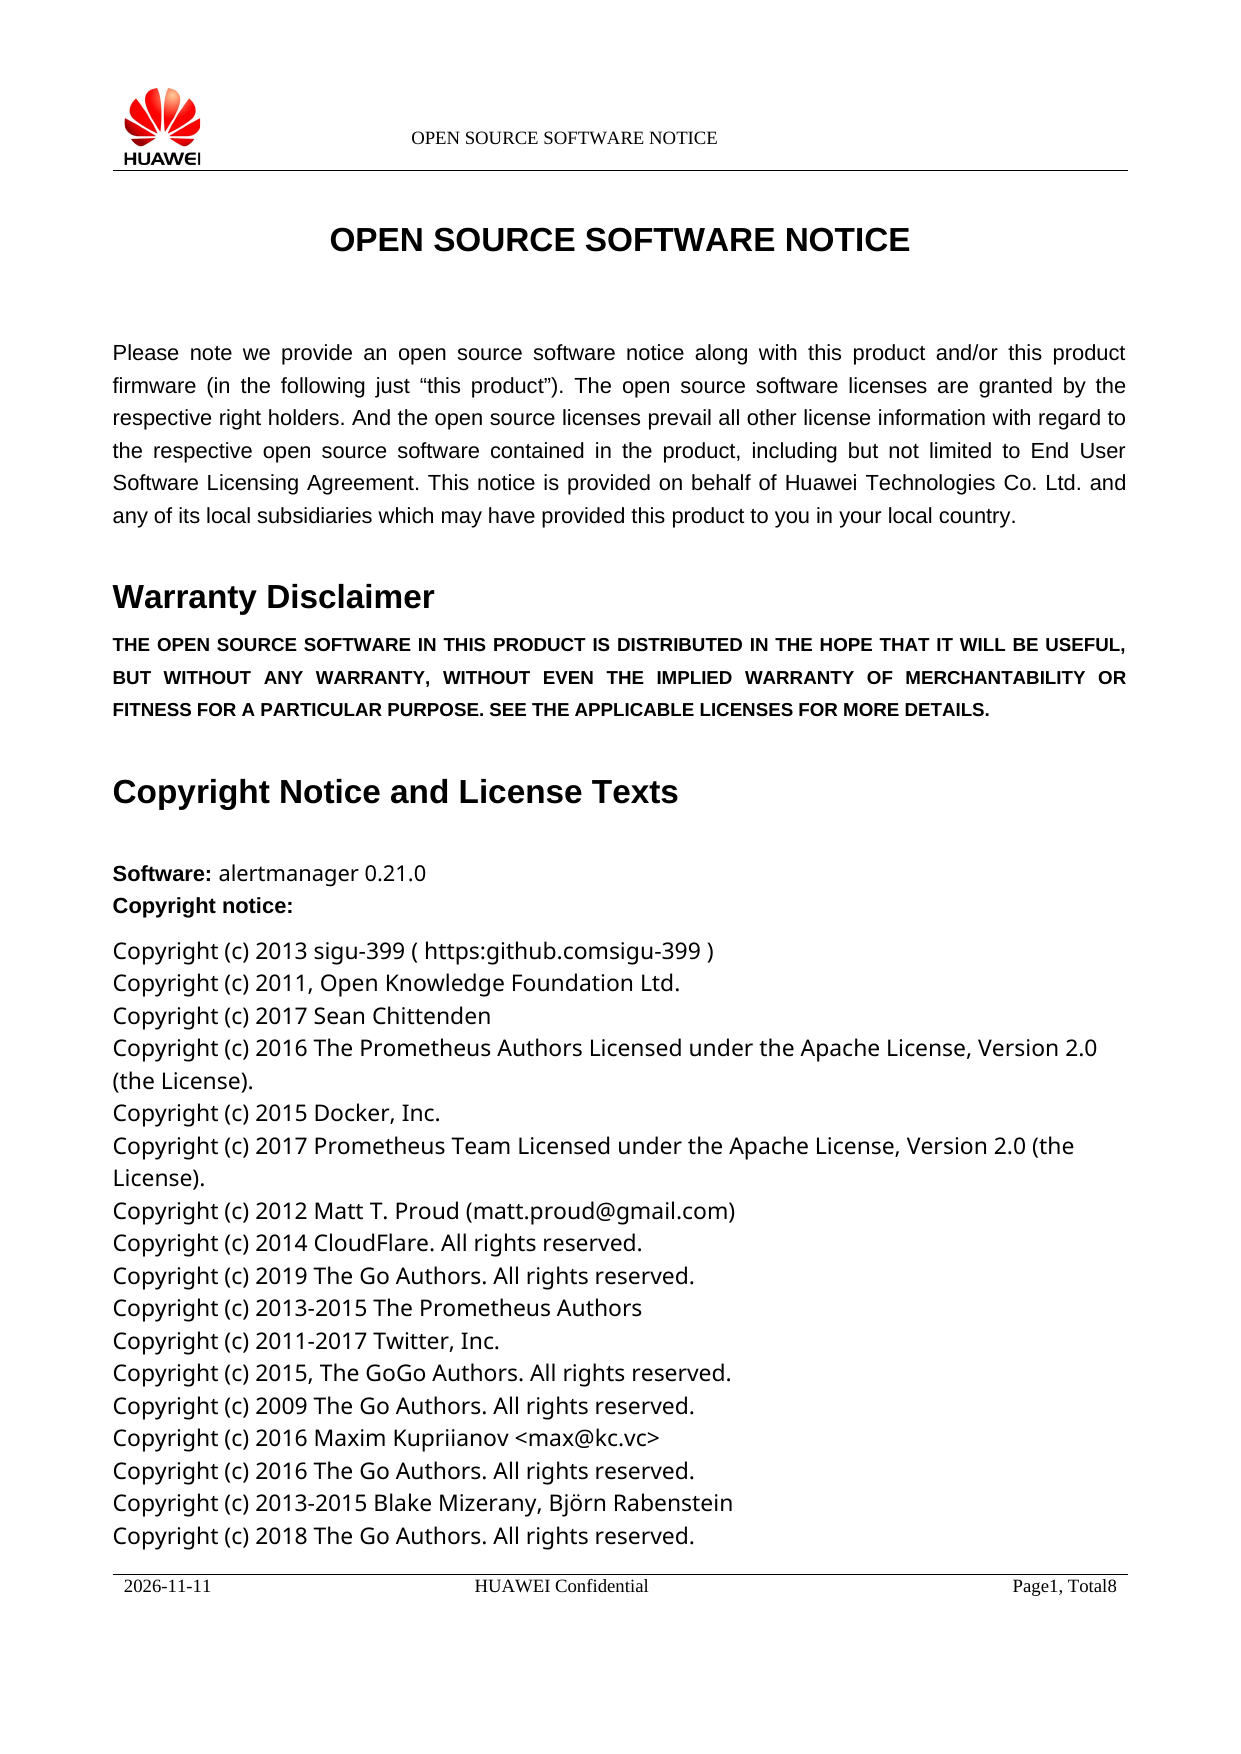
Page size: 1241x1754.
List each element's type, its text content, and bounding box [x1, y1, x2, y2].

text Please note we provide an open source software notice along with this product and/or this product firmware (in the following just “this product”). The open source software licenses are granted by the respective right holders. And the open source licenses prevail all other license information with regard to the respective open source software contained in the product, including but not limited to End User Software Licensing Agreement. This notice is provided on behalf of Huawei Technologies Co. Ltd. and any of its local subsidiaries which may have provided this product to you in your local country. [112, 336, 1128, 531]
text OPEN SOURCE SOFTWARE NOTICE [112, 206, 1128, 271]
text The open source software in this product is distributed in the hope that it will be useful, but WITHOUT ANY WARRANTY, without even the implied warranty of MERCHANTABILITY or FITNESS FOR A PARTICULAR PURPOSE. See the applicable licenses for more details. [112, 629, 1128, 726]
picture [124, 88, 201, 165]
text Copyright Notice and License Texts [112, 759, 1128, 824]
text Warranty Disclaimer [112, 564, 1128, 629]
title Software: alertmanager 0.21.0 [112, 856, 1128, 889]
text Copyright (c) 2013 sigu-399 ( https:github.comsigu-399 ) Copyright (c) 2011, Open Knowledge Foundation Ltd. Copyright (c) 2017 Sean Chittenden Copyright (c) 2016 The Prometheus Authors Licensed under the Apache License, Version 2.0 (the License). Copyright (c) 2015 Docker, Inc. Copyright (c) 2017 Prometheus Team Licensed under the Apache License, Version 2.0 (the License). [112, 934, 1128, 1194]
text Copyright notice: [112, 889, 1128, 921]
